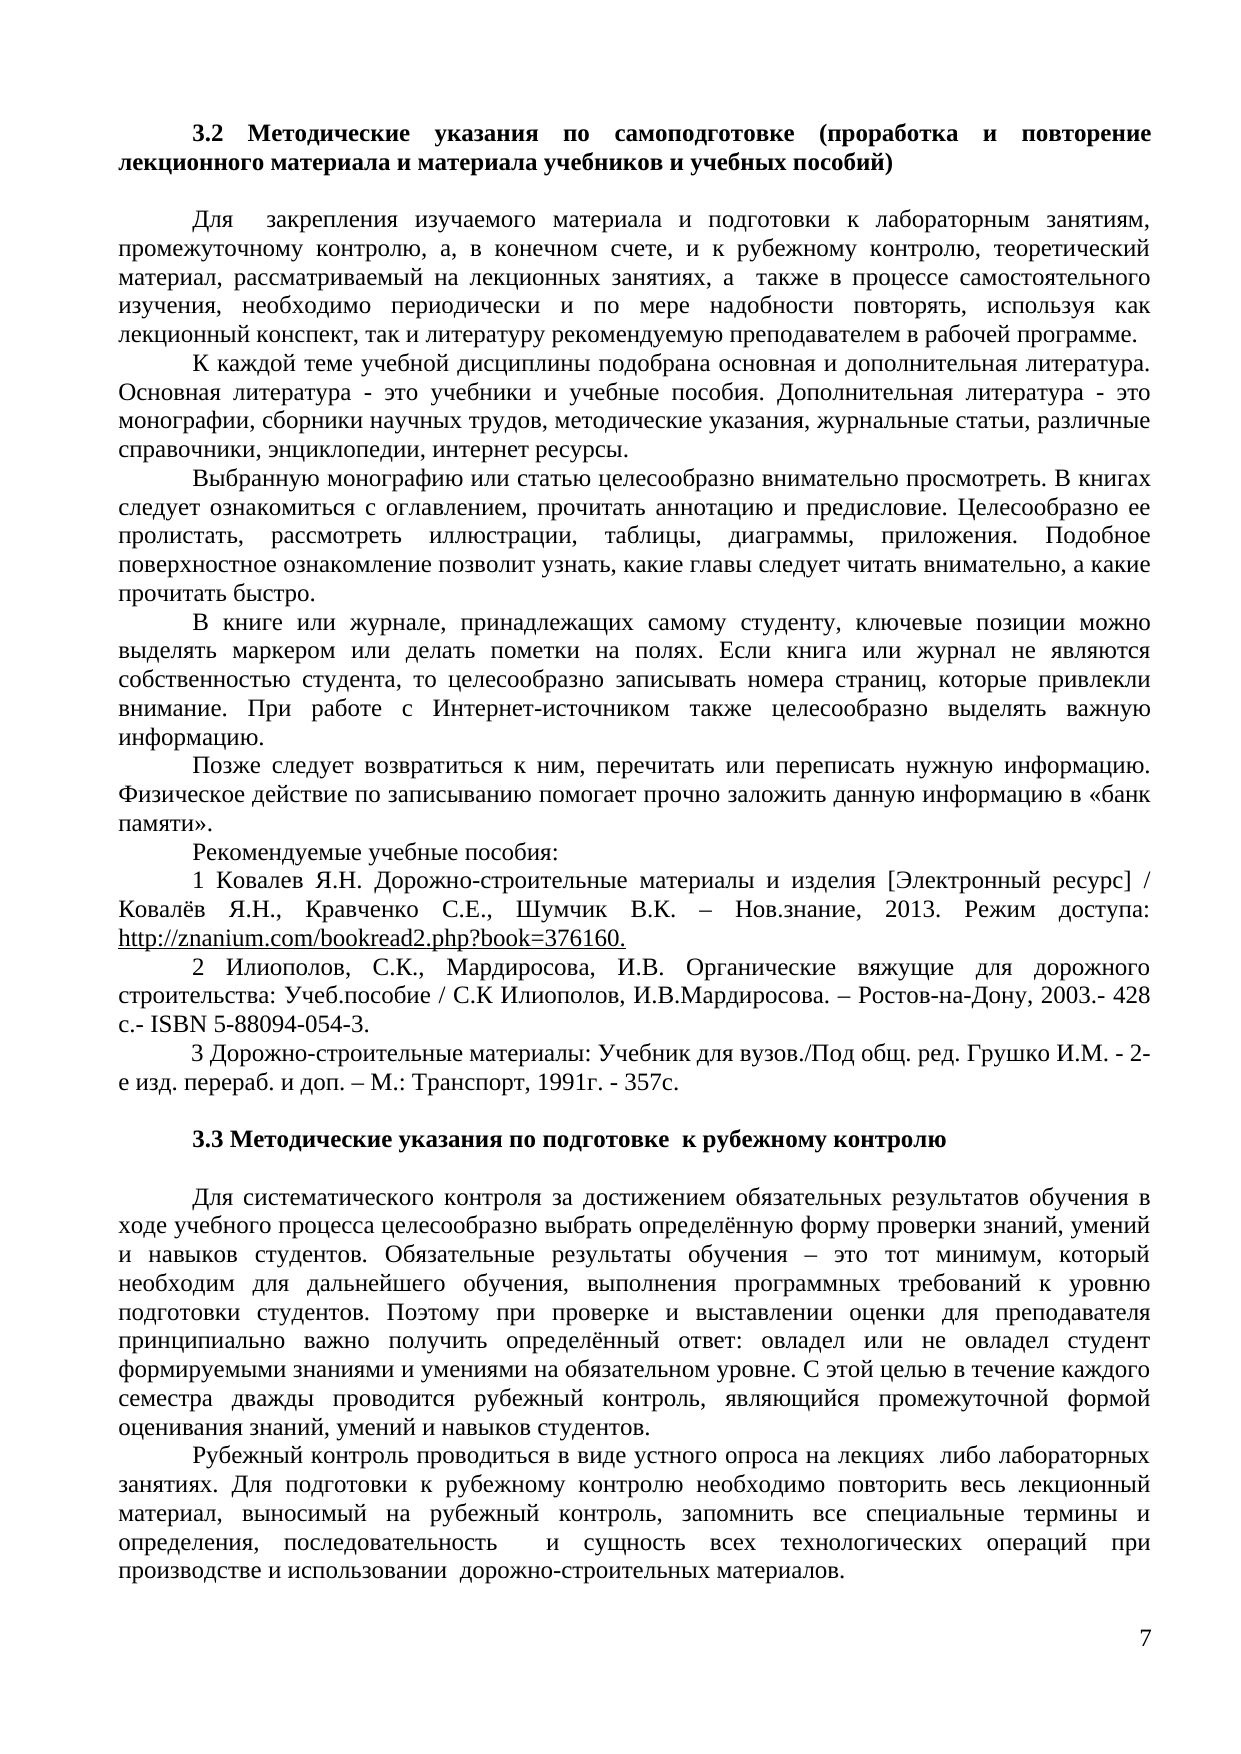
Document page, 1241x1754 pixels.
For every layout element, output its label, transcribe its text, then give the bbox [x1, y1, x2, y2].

text 2 Илиополов, С.К., Мардиросова, И.В. Органические вяжущие для дорожного строительства: Учеб.пособие / С.К Илиополов, И.В.Мардиросова. – Ростов-на-Дону, 2003.- 428 с.- ISBN 5-88094-054-3. [118, 952, 1152, 1038]
text Выбранную монографию или статью целесообразно внимательно просмотреть. В книгах следует ознакомиться с оглавлением, прочитать аннотацию и предисловие. Целесообразно ее пролистать, рассмотреть иллюстрации, таблицы, диаграммы, приложения. Подобное поверхностное ознакомление позволит узнать, какие главы следует читать внимательно, а какие прочитать быстро. [118, 463, 1152, 607]
text 3 Дорожно-строительные материалы: Учебник для вузов./Под общ. ред. Грушко И.М. - 2-е изд. перераб. и доп. – М.: Транспорт, 1991г. - 357с. [118, 1038, 1152, 1096]
text Для закрепления изучаемого материала и подготовки к лабораторным занятиям, промежуточному контролю, а, в конечном счете, и к рубежному контролю, теоретический материал, рассматриваемый на лекционных занятиях, а также в процессе самостоятельного изучения, необходимо периодически и по мере надобности повторять, используя как лекционный конспект, так и литературу рекомендуемую преподавателем в рабочей программе. [118, 204, 1152, 348]
text 3.2 Методические указания по самоподготовке (проработка и повторение лекционного материала и материала учебников и учебных пособий) [118, 118, 1152, 176]
text Рубежный контроль проводиться в виде устного опроса на лекциях либо лабораторных занятиях. Для подготовки к рубежному контролю необходимо повторить весь лекционный материал, выносимый на рубежный контроль, запомнить все специальные термины и определения, последовательность и сущность всех технологических операций при производстве и использовании дорожно-строительных материалов. [118, 1441, 1152, 1584]
text Рекомендуемые учебные пособия: [118, 837, 1152, 866]
text 3.3 Методические указания по подготовке к рубежному контролю [118, 1124, 1152, 1153]
text 1 Ковалев Я.Н. Дорожно-строительные материалы и изделия [Электронный ресурс] / Ковалёв Я.Н., Кравченко С.Е., Шумчик В.К. – Нов.знание, 2013. Режим доступа: http://znanium.com/bookread2.php?book=376160. [118, 866, 1152, 952]
text Для систематического контроля за достижением обязательных результатов обучения в ходе учебного процесса целесообразно выбрать определённую форму проверки знаний, умений и навыков студентов. Обязательные результаты обучения – это тот минимум, который необходим для дальнейшего обучения, выполнения программных требований к уровню подготовки студентов. Поэтому при проверке и выставлении оценки для преподавателя принципиально важно получить определённый ответ: овладел или не овладел студент формируемыми знаниями и умениями на обязательном уровне. С этой целью в течение каждого семестра дважды проводится рубежный контроль, являющийся промежуточной формой оценивания знаний, умений и навыков студентов. [118, 1182, 1152, 1441]
text К каждой теме учебной дисциплины подобрана основная и дополнительная литература. Основная литература - это учебники и учебные пособия. Дополнительная литература - это монографии, сборники научных трудов, методические указания, журнальные статьи, различные справочники, энциклопедии, интернет ресурсы. [118, 348, 1152, 463]
text В книге или журнале, принадлежащих самому студенту, ключевые позиции можно выделять маркером или делать пометки на полях. Если книга или журнал не являются собственностью студента, то целесообразно записывать номера страниц, которые привлекли внимание. При работе с Интернет-источником также целесообразно выделять важную информацию. [118, 607, 1152, 751]
text Позже следует возвратиться к ним, перечитать или переписать нужную информацию. Физическое действие по записыванию помогает прочно заложить данную информацию в «банк памяти». [118, 751, 1152, 837]
